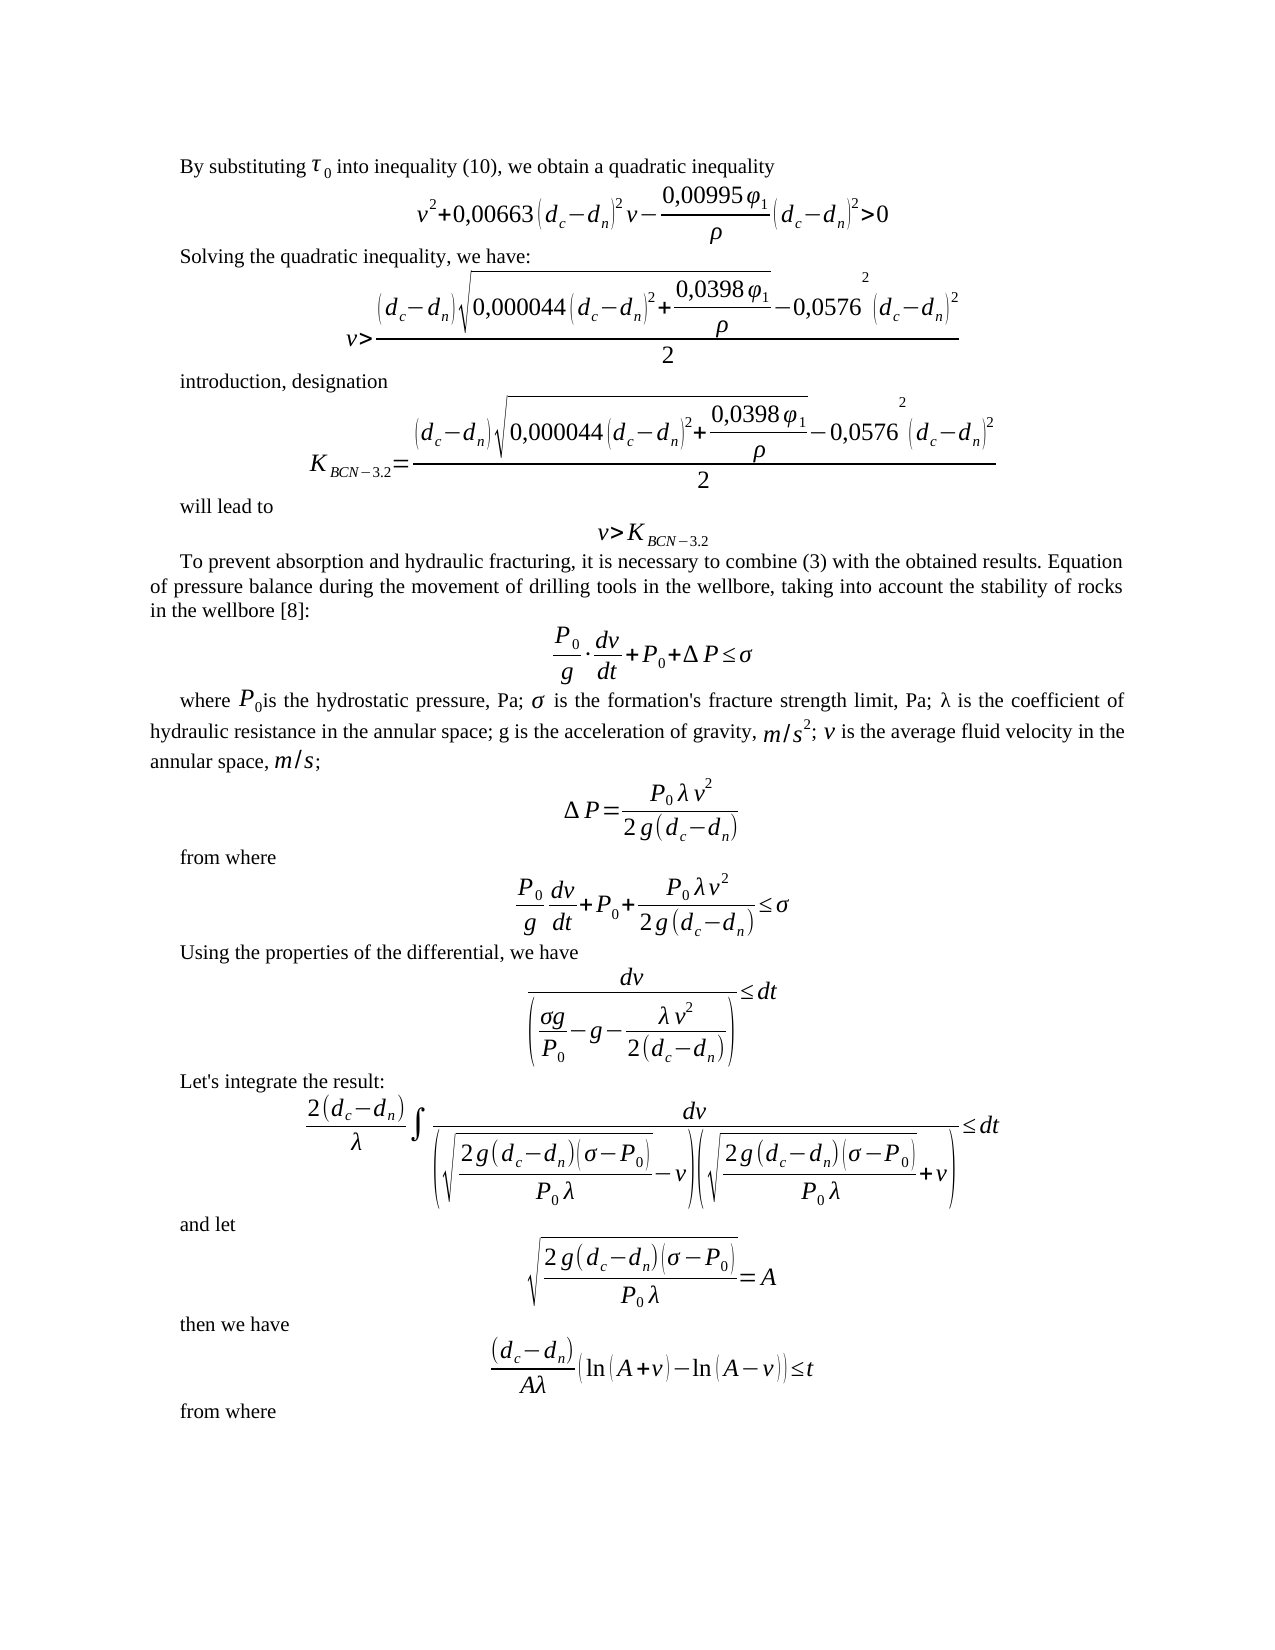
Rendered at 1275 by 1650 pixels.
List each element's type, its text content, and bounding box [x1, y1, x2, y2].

text from where [150, 845, 1125, 869]
text from where [150, 1399, 1125, 1423]
text Let's integrate the result: [150, 1069, 1125, 1093]
text Solving the quadratic inequality, we have: [150, 244, 1125, 268]
text Using the properties of the differential, we have [150, 939, 1125, 964]
text introduction, designation [150, 369, 1125, 393]
text where is the hydrostatic pressure, Pa; is the formation's fracture strength limit, Pa; λ is the coefficient of hydraulic resistance in the annular space; g is the acceleration of gravity, ; is the average fluid velocity in the annular space, ; [150, 684, 1125, 774]
text then we have [150, 1311, 1125, 1336]
text By substituting into inequality (10), we obtain a quadratic inequality [150, 150, 1125, 181]
text and let [150, 1212, 1125, 1236]
text To prevent absorption and hydraulic fracturing, it is necessary to combine (3) with the obtained results. Equation of pressure balance during the movement of drilling tools in the wellbore, taking into account the stability of rocks in the wellbore [8]: [150, 549, 1125, 622]
text will lead to [150, 494, 1125, 518]
